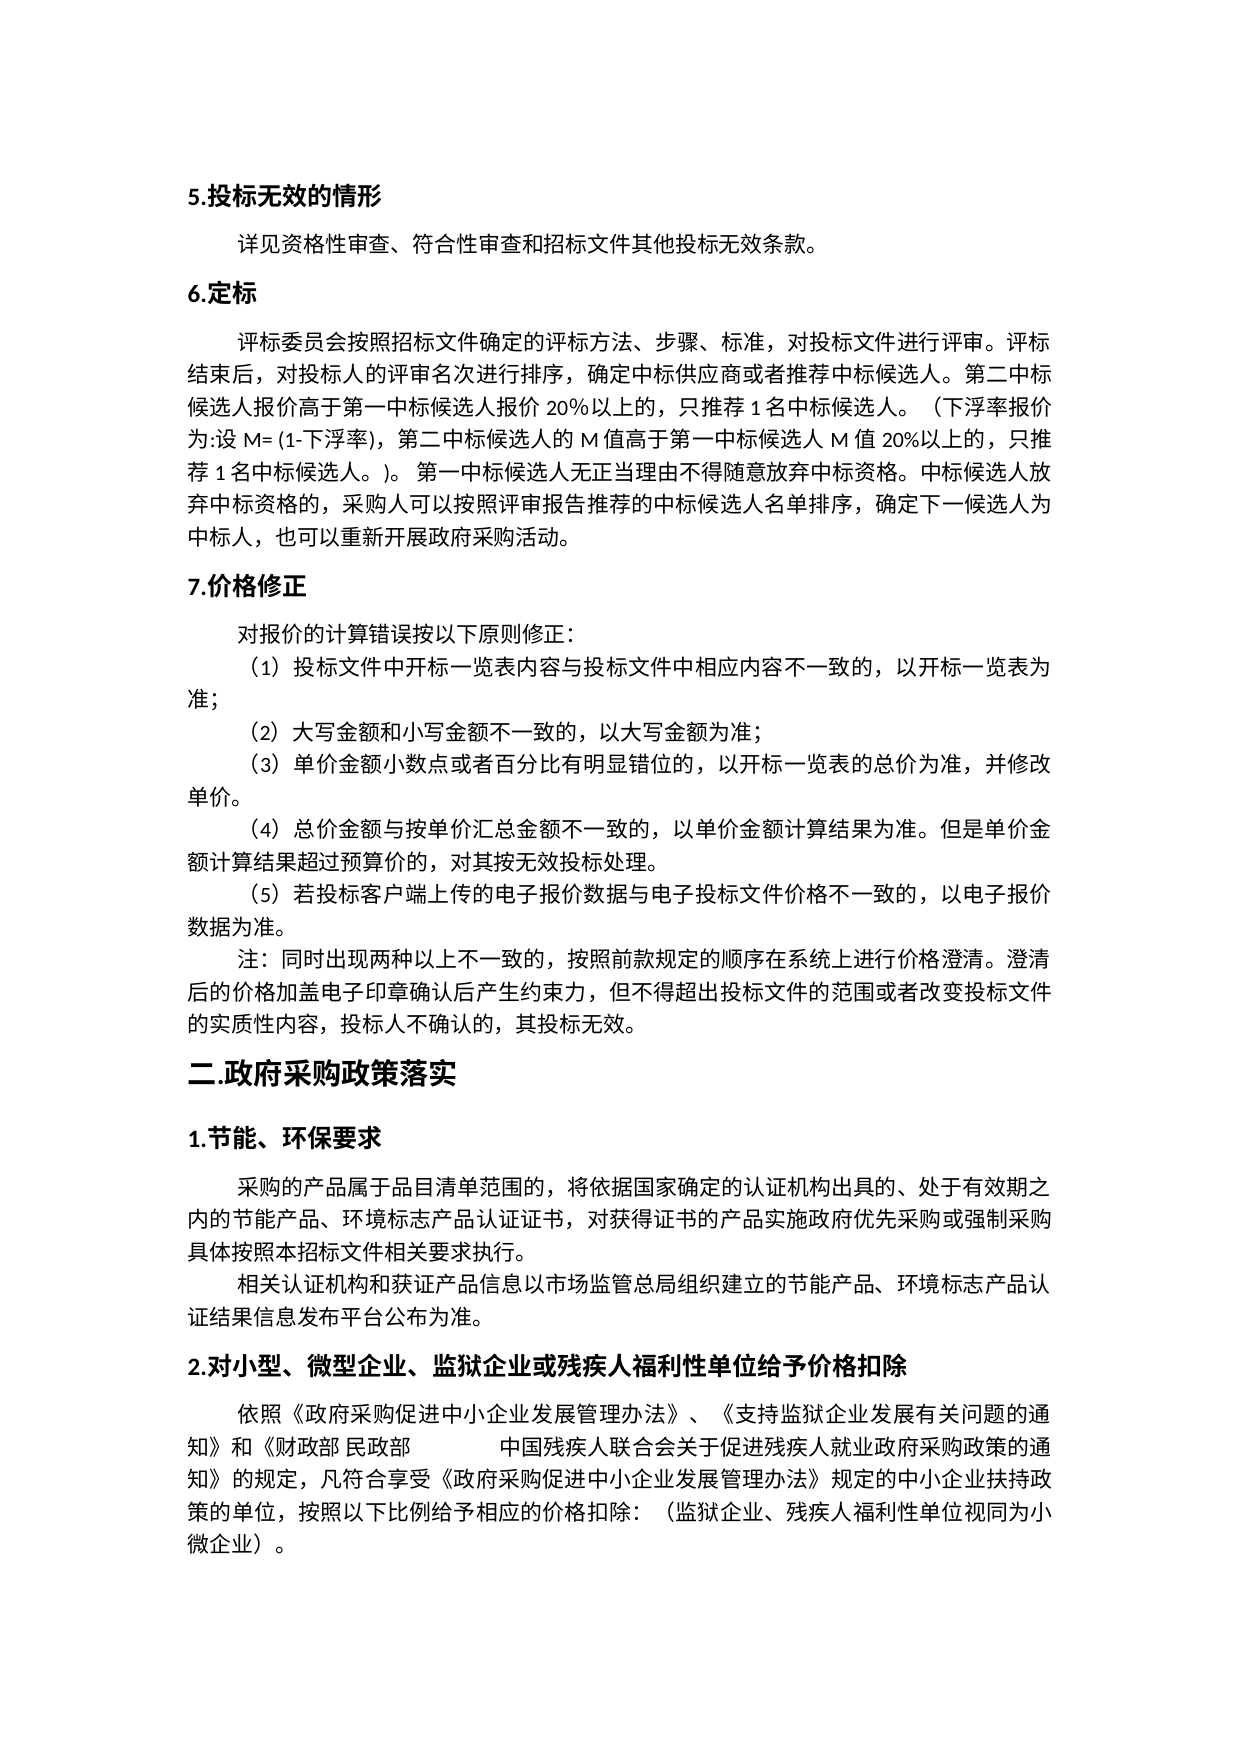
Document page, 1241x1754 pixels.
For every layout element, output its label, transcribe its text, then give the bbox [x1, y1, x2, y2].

text 评标委员会按照招标文件确定的评标方法、步骤、标准，对投标文件进行评审。评标结束后，对投标人的评审名次进行排序，确定中标供应商或者推荐中标候选人。第二中标候选人报价高于第一中标候选人报价20％以上的，只推荐1名中标候选人。（下浮率报价为:设 M= (1-下浮率)，第二中标候选人的 M值高于第一中标候选人 M 值 20%以上的，只推荐 1名中标候选人。)。 第一中标候选人无正当理由不得随意放弃中标资格。中标候选人放弃中标资格的，采购人可以按照评审报告推荐的中标候选人名单排序，确定下一候选人为中标人，也可以重新开展政府采购活动。 [187, 324, 1053, 552]
text （4）总价金额与按单价汇总金额不一致的，以单价金额计算结果为准。但是单价金额计算结果超过预算价的，对其按无效投标处理。 [187, 812, 1053, 877]
text 1.节能、环保要求 [187, 1104, 1053, 1169]
text 依照《政府采购促进中小企业发展管理办法》、《支持监狱企业发展有关问题的通知》和《财政部 民政部 中国残疾人联合会关于促进残疾人就业政府采购政策的通知》的规定，凡符合享受《政府采购促进中小企业发展管理办法》规定的中小企业扶持政策的单位，按照以下比例给予相应的价格扣除：（监狱企业、残疾人福利性单位视同为小、微企业）。 [187, 1397, 1053, 1559]
text 2.对小型、微型企业、监狱企业或残疾人福利性单位给予价格扣除 [187, 1332, 1053, 1397]
text 注：同时出现两种以上不一致的，按照前款规定的顺序在系统上进行价格澄清。澄清后的价格加盖电子印章确认后产生约束力，但不得超出投标文件的范围或者改变投标文件的实质性内容，投标人不确认的，其投标无效。 [187, 942, 1053, 1039]
text （5）若投标客户端上传的电子报价数据与电子投标文件价格不一致的，以电子报价数据为准。 [187, 877, 1053, 942]
text 7.价格修正 [187, 552, 1053, 617]
text （2）大写金额和小写金额不一致的，以大写金额为准； [187, 714, 1053, 747]
text 二.政府采购政策落实 [187, 1039, 1053, 1104]
text 详见资格性审查、符合性审查和招标文件其他投标无效条款。 [187, 227, 1053, 259]
text （3）单价金额小数点或者百分比有明显错位的，以开标一览表的总价为准，并修改单价。 [187, 747, 1053, 812]
text 5.投标无效的情形 [187, 162, 1053, 227]
text 采购的产品属于品目清单范围的，将依据国家确定的认证机构出具的、处于有效期之内的节能产品、环境标志产品认证证书，对获得证书的产品实施政府优先采购或强制采购，具体按照本招标文件相关要求执行。 [187, 1169, 1053, 1267]
text 6.定标 [187, 259, 1053, 324]
text 相关认证机构和获证产品信息以市场监管总局组织建立的节能产品、环境标志产品认证结果信息发布平台公布为准。 [187, 1267, 1053, 1332]
text 对报价的计算错误按以下原则修正： [187, 617, 1053, 649]
text （1）投标文件中开标一览表内容与投标文件中相应内容不一致的，以开标一览表为准； [187, 649, 1053, 714]
